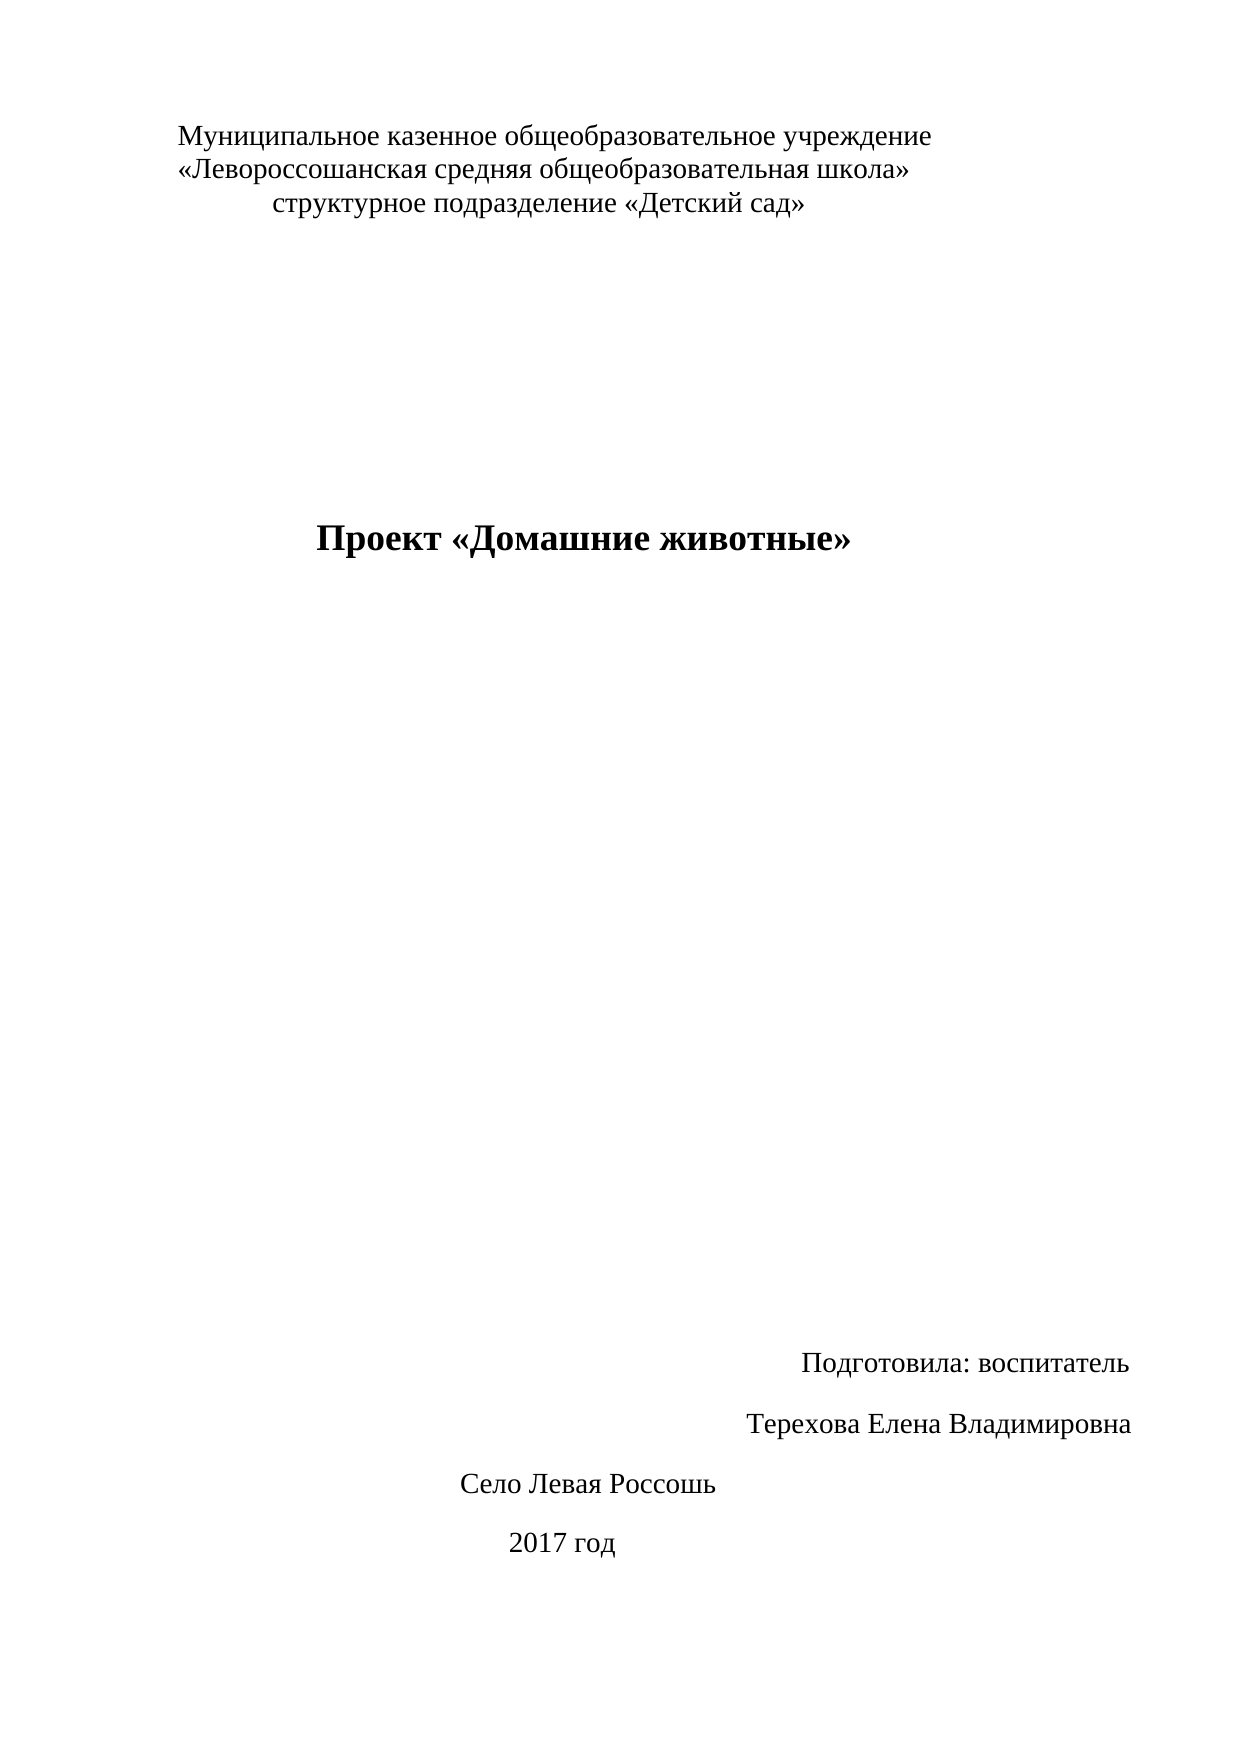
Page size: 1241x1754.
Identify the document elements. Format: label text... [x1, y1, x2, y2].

text Проект «Домашние животные» [177, 516, 1152, 559]
text 2017 год [177, 1525, 1152, 1559]
text Терехова Елена Владимировна [177, 1406, 1152, 1440]
text Муниципальное казенное общеобразовательное учреждение «Левороссошанская средняя общеобразовательная школа» [177, 118, 1152, 185]
text Село Левая Россошь [177, 1466, 1152, 1499]
text Подготовила: воспитатель [177, 1346, 1152, 1379]
text структурное подразделение «Детский сад» [177, 185, 1152, 219]
